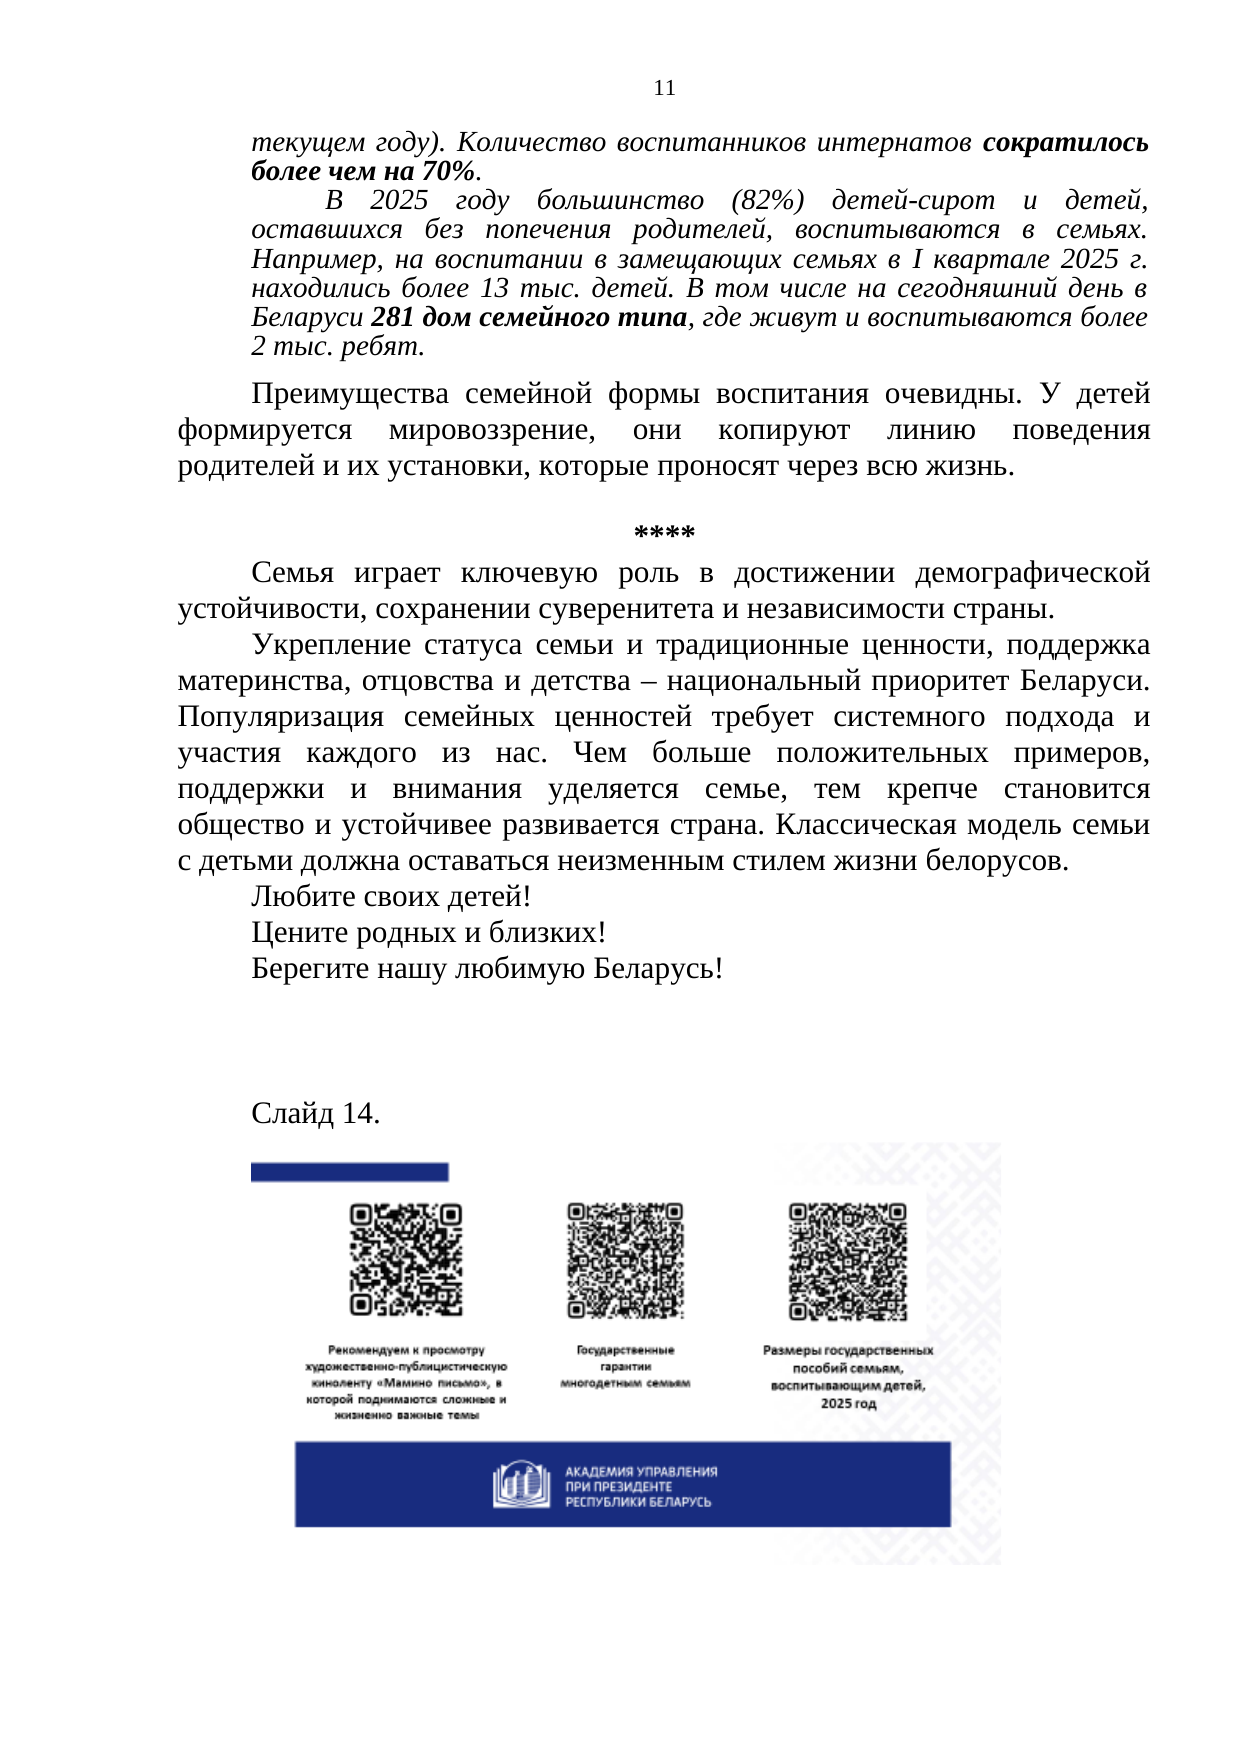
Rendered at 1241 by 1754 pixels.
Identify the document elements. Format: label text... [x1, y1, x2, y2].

text Берегите нашу любимую Беларусь! [177, 949, 1152, 985]
picture [251, 1142, 1002, 1565]
text Слайд 14. [177, 1094, 1152, 1130]
text Семья играет ключевую роль в достижении демографической устойчивости, сохранении суверенитета и независимости страны. [177, 554, 1152, 626]
text Цените родных и близких! [177, 913, 1152, 949]
text Укрепление статуса семьи и традиционные ценности, поддержка материнства, отцовства и детства – национальный приоритет Беларуси. Популяризация семейных ценностей требует системного подхода и участия каждого из нас. Чем больше положительных примеров, поддержки и внимания уделяется семье, тем крепче становится общество и устойчивее развивается страна. Классическая модель семьи с детьми должна оставаться неизменным стилем жизни белорусов. [177, 626, 1152, 877]
text В 2025 году большинство (82%) детей-сирот и детей, оставшихся без попечения родителей, воспитываются в семьях. Например, на воспитании в замещающих семьях в I квартале 2025 г. находились более 13 тыс. детей. В том числе на сегодняшний день в Беларуси 281 дом семейного типа, где живут и воспитываются более 2 тыс. ребят. [251, 186, 1152, 361]
text Преимущества семейной формы воспитания очевидны. У детей формируется мировоззрение, они копируют линию поведения родителей и их установки, которые проносят через всю жизнь. [177, 374, 1152, 482]
text **** [177, 518, 1152, 554]
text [251, 128, 1152, 186]
text Любите своих детей! [177, 877, 1152, 913]
